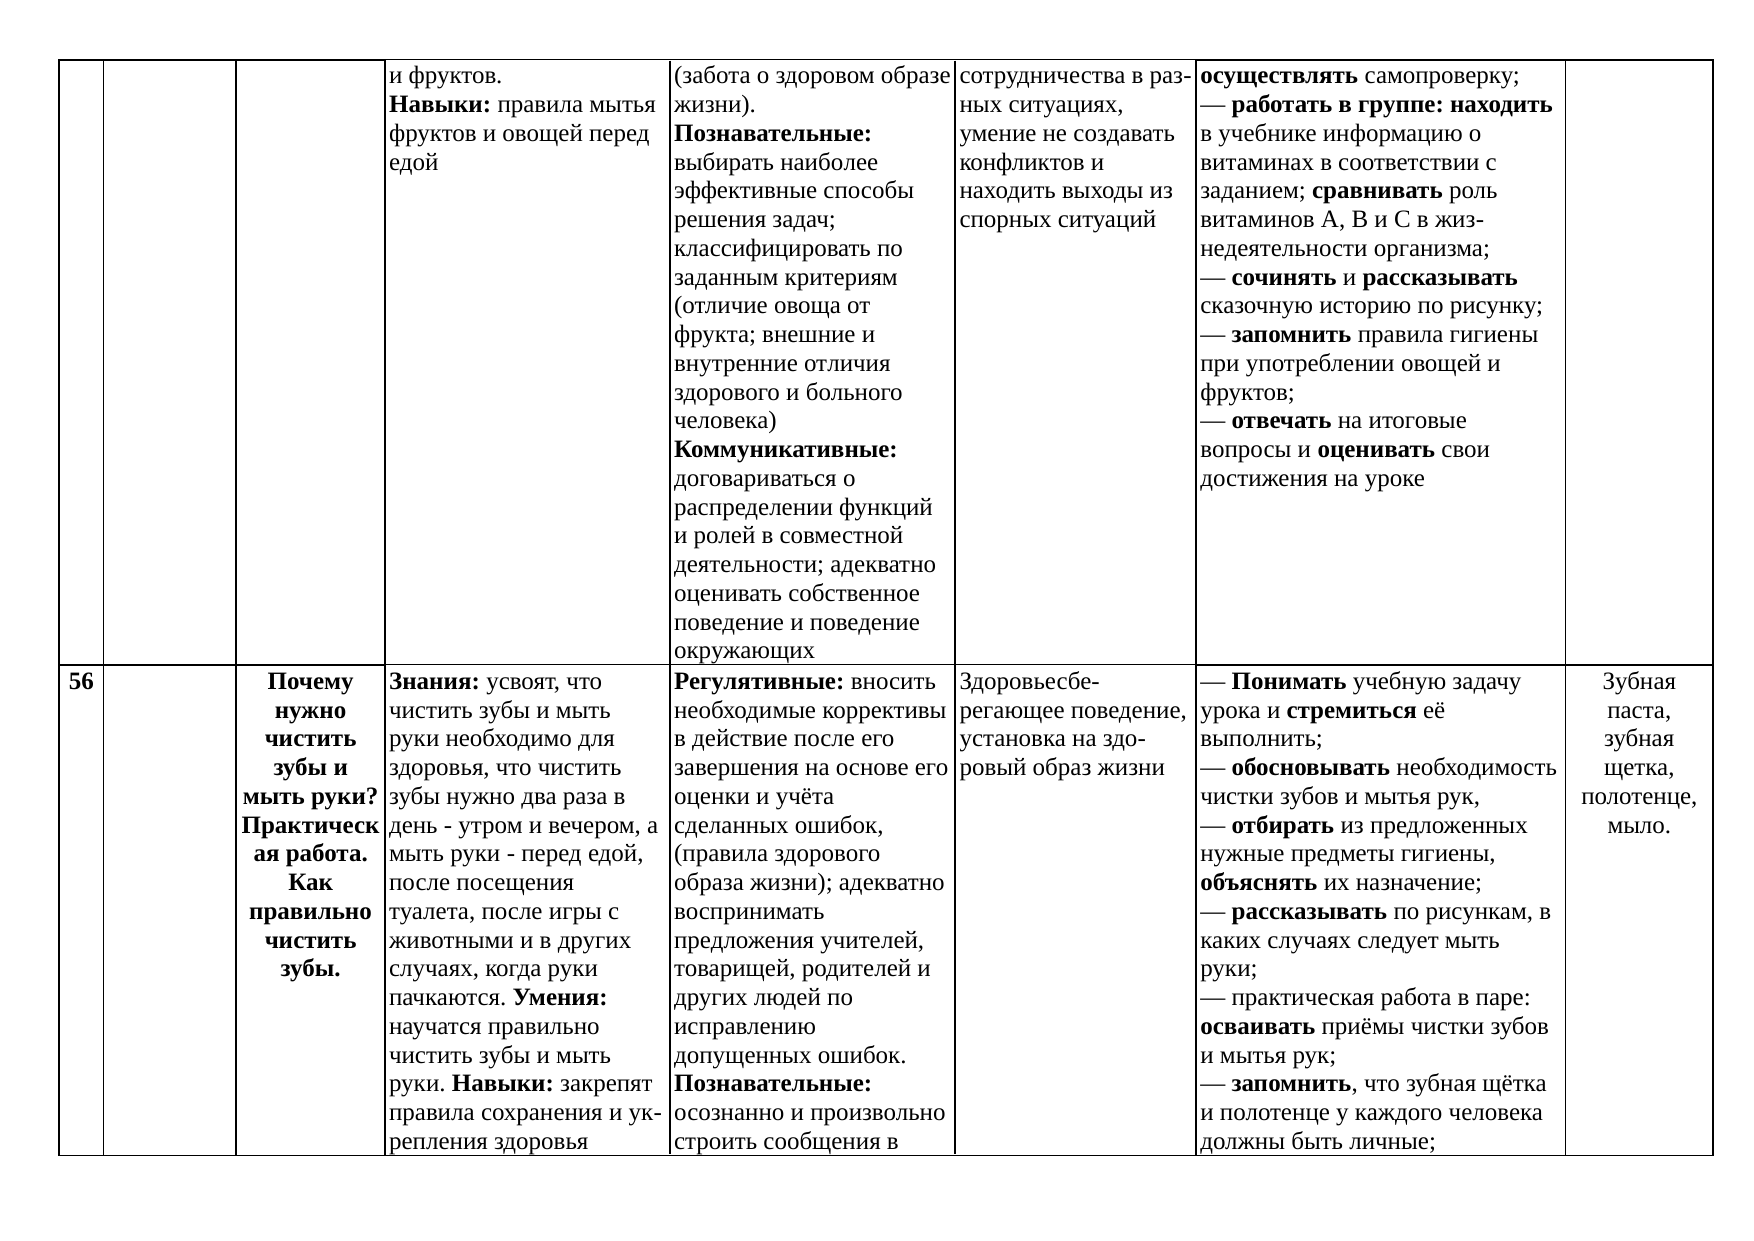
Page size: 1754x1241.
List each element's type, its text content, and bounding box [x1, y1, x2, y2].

table_cell [104, 61, 235, 664]
table_cell Регулятивные: предвосхищать результат (последствия правильного и неправильного питания), различать способ и результат действия (забота о здоровом образе жизни). Познавательные: выбирать наиболее эффективные способы решения задач; классифицировать по заданным критериям (отличие овоща от фрукта; внешние и внутренние отличия здорового и больного человека) Коммуникативные: договариваться о распределении функций и ролей в совместной деятельности; адекватно оценивать собственное поведение и поведение окружающих [671, 60, 955, 664]
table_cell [1566, 666, 1712, 1155]
table_cell 56 [60, 666, 103, 1155]
table_cell Самостоятельность и личная ответственность за свои поступки, установка на здоровый образ жизни; навыки сотрудничества в разных ситуациях, умение не создавать конфликтов и находить выходы из спорных ситуаций [956, 60, 1195, 664]
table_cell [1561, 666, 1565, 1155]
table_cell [237, 61, 384, 664]
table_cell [670, 665, 955, 1155]
table_cell Знания: усвоят, что овощей и фруктов надо есть как можно больше, потому что в них много витаминов. Умения: научатся приводить примеры овощей и фруктов. Навыки: правила мытья фруктов и овощей перед едой [386, 60, 670, 664]
table_cell [104, 666, 235, 1155]
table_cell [386, 665, 670, 1155]
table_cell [237, 666, 384, 1155]
table_cell 55 [60, 61, 103, 664]
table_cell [955, 665, 1195, 1155]
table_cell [1566, 61, 1712, 664]
